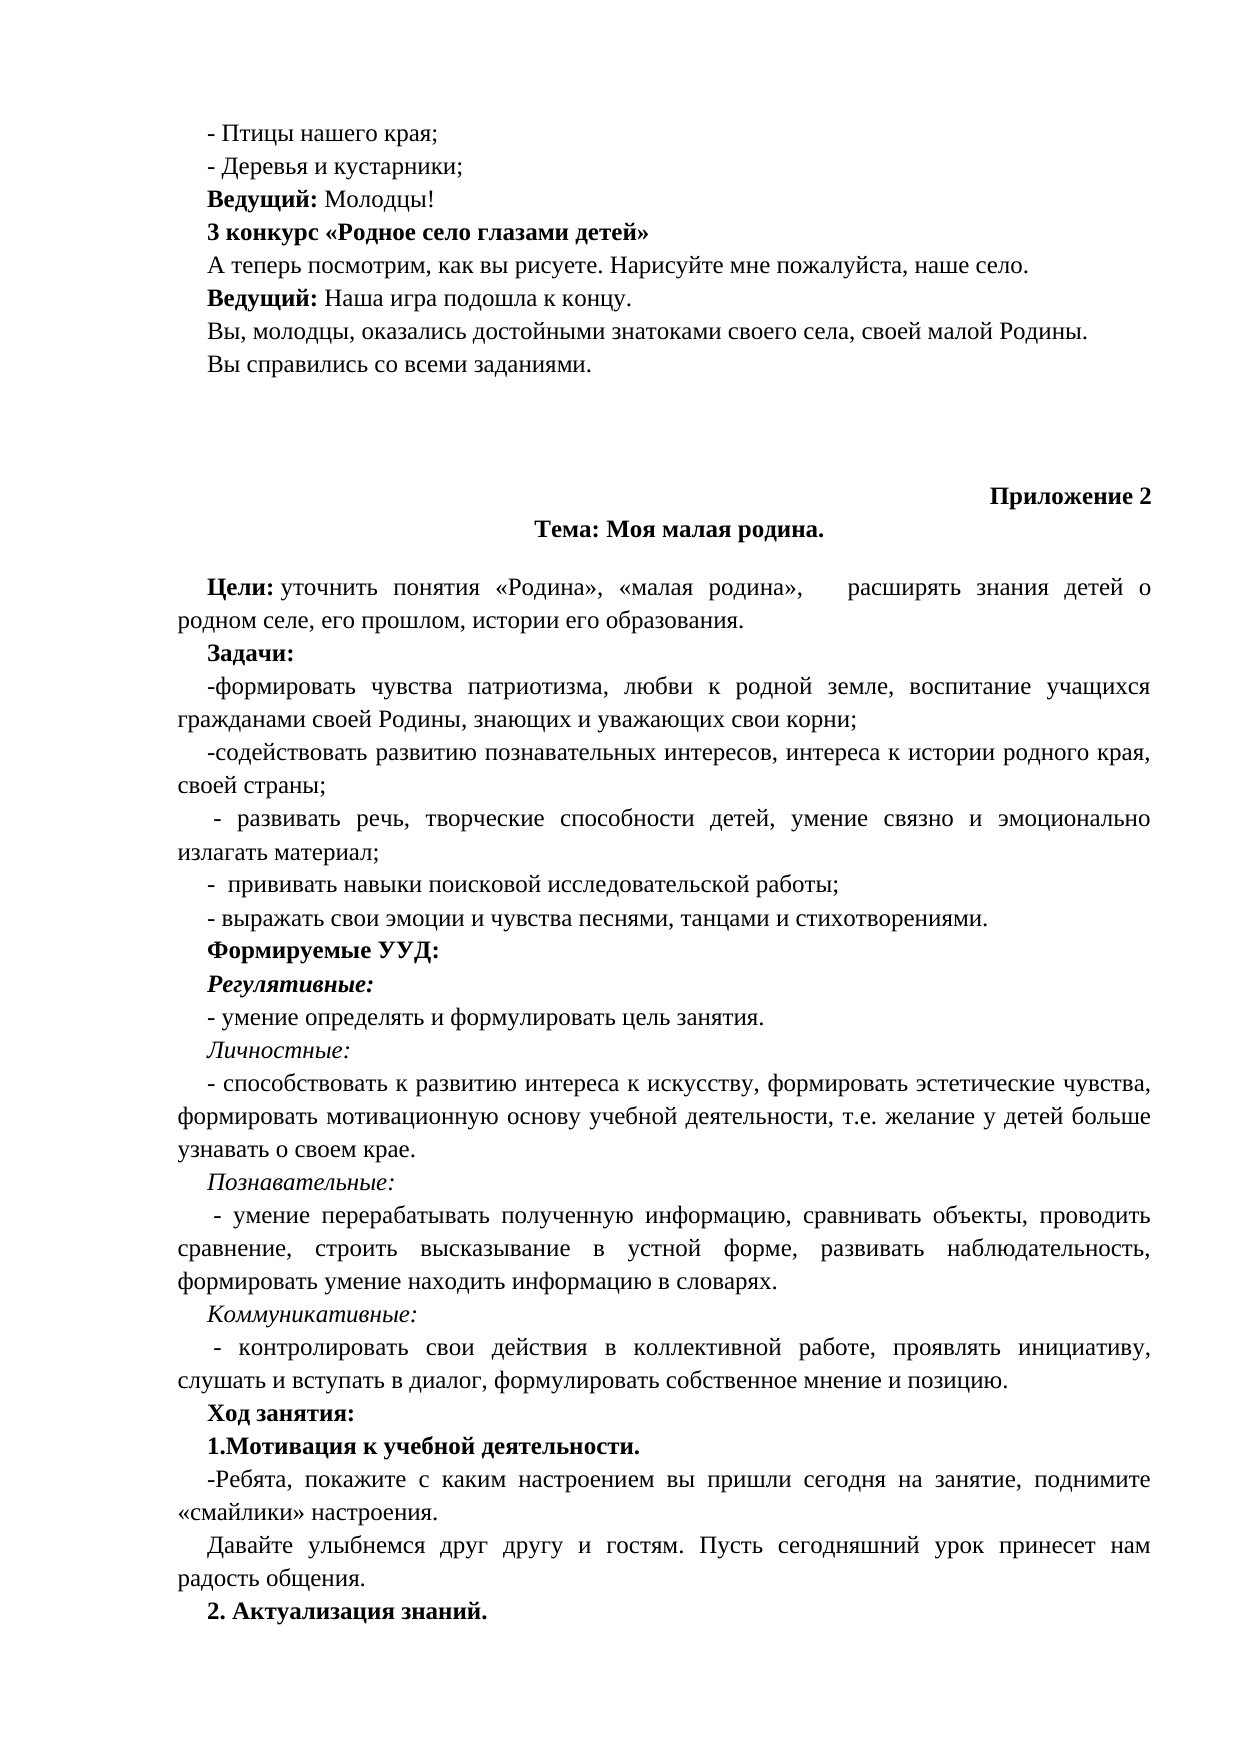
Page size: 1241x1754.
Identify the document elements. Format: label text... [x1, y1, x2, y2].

text Коммуникативные: [177, 1299, 1152, 1328]
text Ведущий: Молодцы! [177, 184, 1152, 213]
text Тема: Моя малая родина. [177, 514, 1152, 543]
text 1.Мотивация к учебной деятельности. [177, 1431, 1152, 1460]
text Вы, молодцы, оказались достойными знатоками своего села, своей малой Родины. [177, 316, 1152, 345]
text Познавательные: [177, 1167, 1152, 1196]
text Формируемые УУД: [177, 936, 1152, 964]
text Приложение 2 [177, 481, 1152, 510]
text Регулятивные: [177, 969, 1152, 997]
text Цели: уточнить понятия «Родина», «малая родина», расширять знания детей о родном селе, его прошлом, истории его образования. [177, 572, 1152, 634]
text - развивать речь, творческие способности детей, умение связно и эмоционально излагать материал; [177, 803, 1152, 865]
text - умение определять и формулировать цель занятия. [177, 1002, 1152, 1030]
text -Ребята, покажите с каким настроением вы пришли сегодня на занятие, поднимите «смайлики» настроения. [177, 1464, 1152, 1526]
text - контролировать свои действия в коллективной работе, проявлять инициативу, слушать и вступать в диалог, формулировать собственное мнение и позицию. [177, 1332, 1152, 1394]
text Ход занятия: [177, 1398, 1152, 1427]
text - выражать свои эмоции и чувства песнями, танцами и стихотворениями. [177, 903, 1152, 931]
text А теперь посмотрим, как вы рисуете. Нарисуйте мне пожалуйста, наше село. [177, 250, 1152, 279]
text Давайте улыбнемся друг другу и гостям. Пусть сегодняшний урок принесет нам радость общения. [177, 1530, 1152, 1592]
text - способствовать к развитию интереса к искусству, формировать эстетические чувства, формировать мотивационную основу учебной деятельности, т.е. желание у детей больше узнавать о своем крае. [177, 1068, 1152, 1162]
text - Птицы нашего края; [177, 118, 1152, 147]
text - Деревья и кустарники; [177, 151, 1152, 180]
text 2. Актуализация знаний. [177, 1596, 1152, 1625]
text Личностные: [177, 1035, 1152, 1063]
text - прививать навыки поисковой исследовательской работы; [177, 869, 1152, 898]
text Ведущий: Наша игра подошла к концу. [177, 283, 1152, 312]
text - умение перерабатывать полученную информацию, сравнивать объекты, проводить сравнение, строить высказывание в устной форме, развивать наблюдательность, формировать умение находить информацию в словарях. [177, 1200, 1152, 1294]
text Вы справились со всеми заданиями. [177, 349, 1152, 378]
text 3 конкурс «Родное село глазами детей» [177, 217, 1152, 246]
text Задачи: [177, 638, 1152, 667]
text -содействовать развитию познавательных интересов, интереса к истории родного края, своей страны; [177, 737, 1152, 799]
text -формировать чувства патриотизма, любви к родной земле, воспитание учащихся гражданами своей Родины, знающих и уважающих свои корни; [177, 671, 1152, 733]
